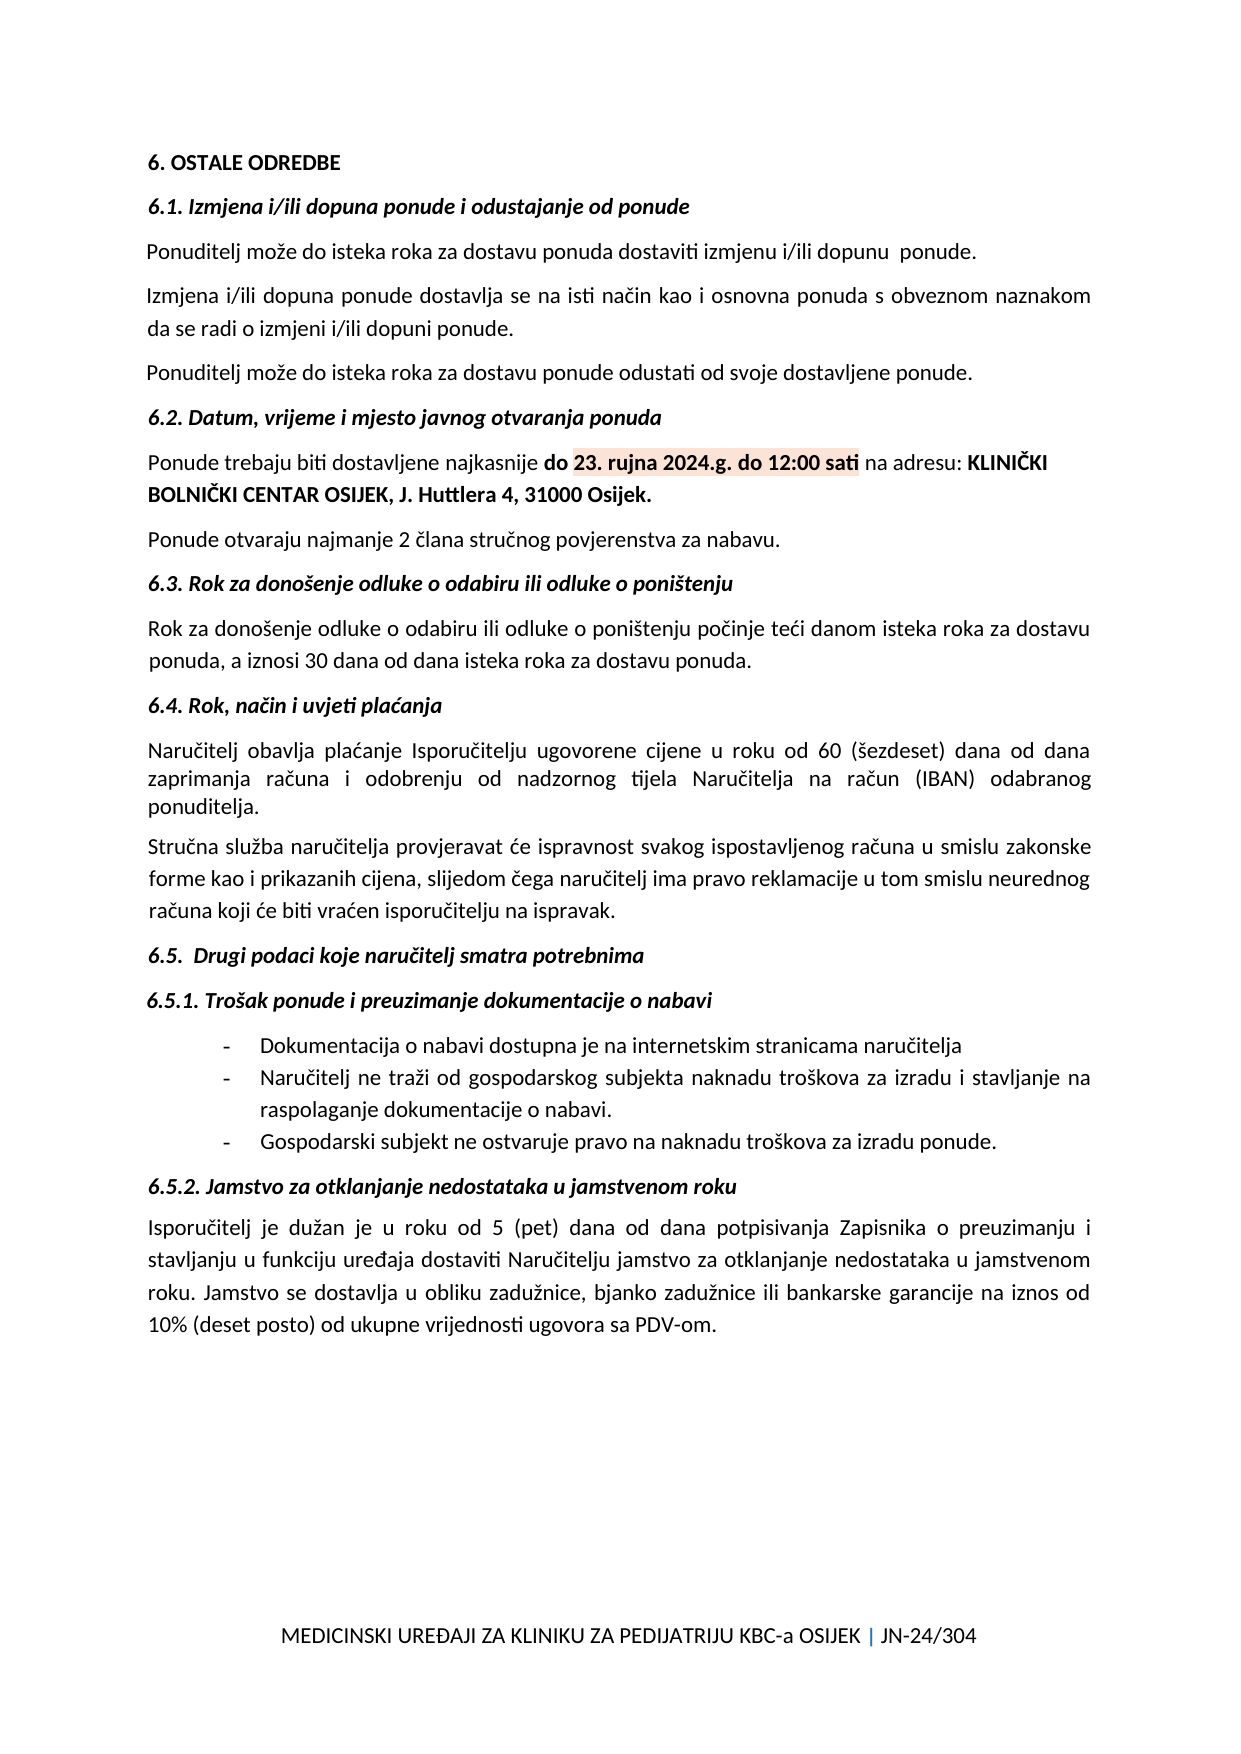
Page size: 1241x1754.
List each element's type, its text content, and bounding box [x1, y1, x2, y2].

list Isporučitelj je dužan je u roku od 5 (pet) dana od dana potpisivanja Zapisnika o preuzimanju i stavljanju u funkciju uređaja dostaviti Naručitelju jamstvo za otklanjanje nedostataka u jamstvenom roku. Jamstvo se dostavlja u obliku zadužnice, bjanko zadužnice ili bankarske garancije na iznos od 10% (deset posto) od ukupne vrijednosti ugovora sa PDV-om. [148, 1213, 1093, 1338]
text Izmjena i/ili dopuna ponude dostavlja se na isti način kao i osnovna ponuda s obveznom naznakom da se radi o izmjeni i/ili dopuni ponude. [146, 282, 1093, 342]
list Naručitelj ne traži od gospodarskog subjekta naknadu troškova za izradu i stavljanje na raspolaganje dokumentacije o nabavi. [223, 1063, 1093, 1123]
text Naručitelj obavlja plaćanje Isporučitelju ugovorene cijene u roku od 60 (šezdeset) dana od dana zaprimanja računa i odobrenju od nadzornog tijela Naručitelja na račun (IBAN) odabranog ponuditelja. [148, 736, 1093, 820]
text 6.5.1. Trošak ponude i preuzimanje dokumentacije o nabavi [146, 986, 1093, 1014]
subtitle 6.3. Rok za donošenje odluke o odabiru ili odluke o poništenju [148, 569, 1093, 597]
subtitle 6.4. Rok, način i uvjeti plaćanja [148, 691, 1093, 719]
text Stručna služba naručitelja provjeravat će ispravnost svakog ispostavljenog računa u smislu zakonske forme kao i prikazanih cijena, slijedom čega naručitelj ima pravo reklamacije u tom smislu neurednog računa koji će biti vraćen isporučitelju na ispravak. [148, 832, 1093, 925]
text Rok za donošenje odluke o odabiru ili odluke o poništenju počinje teći danom isteka roka za dostavu ponuda, a iznosi 30 dana od dana isteka roka za dostavu ponuda. [148, 614, 1093, 674]
text Ponuditelj može do isteka roka za dostavu ponude odustati od svoje dostavljene ponude. [146, 358, 1093, 387]
list Gospodarski subjekt ne ostvaruje pravo na naknadu troškova za izradu ponude. [223, 1127, 1093, 1155]
list Dokumentacija o nabavi dostupna je na internetskim stranicama naručitelja [223, 1031, 1093, 1059]
subtitle 6.2. Datum, vrijeme i mjesto javnog otvaranja ponuda [148, 403, 1093, 431]
text Ponude trebaju biti dostavljene najkasnije do 23. rujna 2024.g. do 12:00 sati na adresu: KLINIČKI BOLNIČKI CENTAR OSIJEK, J. Huttlera 4, 31000 Osijek. [148, 448, 1093, 508]
text Ponuditelj može do isteka roka za dostavu ponuda dostaviti izmjenu i/ili dopunu ponude. [146, 237, 1093, 265]
subtitle 6.5. Drugi podaci koje naručitelj smatra potrebnima [148, 941, 1093, 969]
subtitle 6.1. Izmjena i/ili dopuna ponude i odustajanje od ponude [148, 192, 1093, 220]
text Ponude otvaraju najmanje 2 člana stručnog povjerenstva za nabavu. [148, 525, 1093, 553]
subtitle 6. OSTALE ODREDBE [148, 148, 1092, 176]
list 6.5.2. Jamstvo za otklanjanje nedostataka u jamstvenom roku [148, 1172, 1093, 1200]
